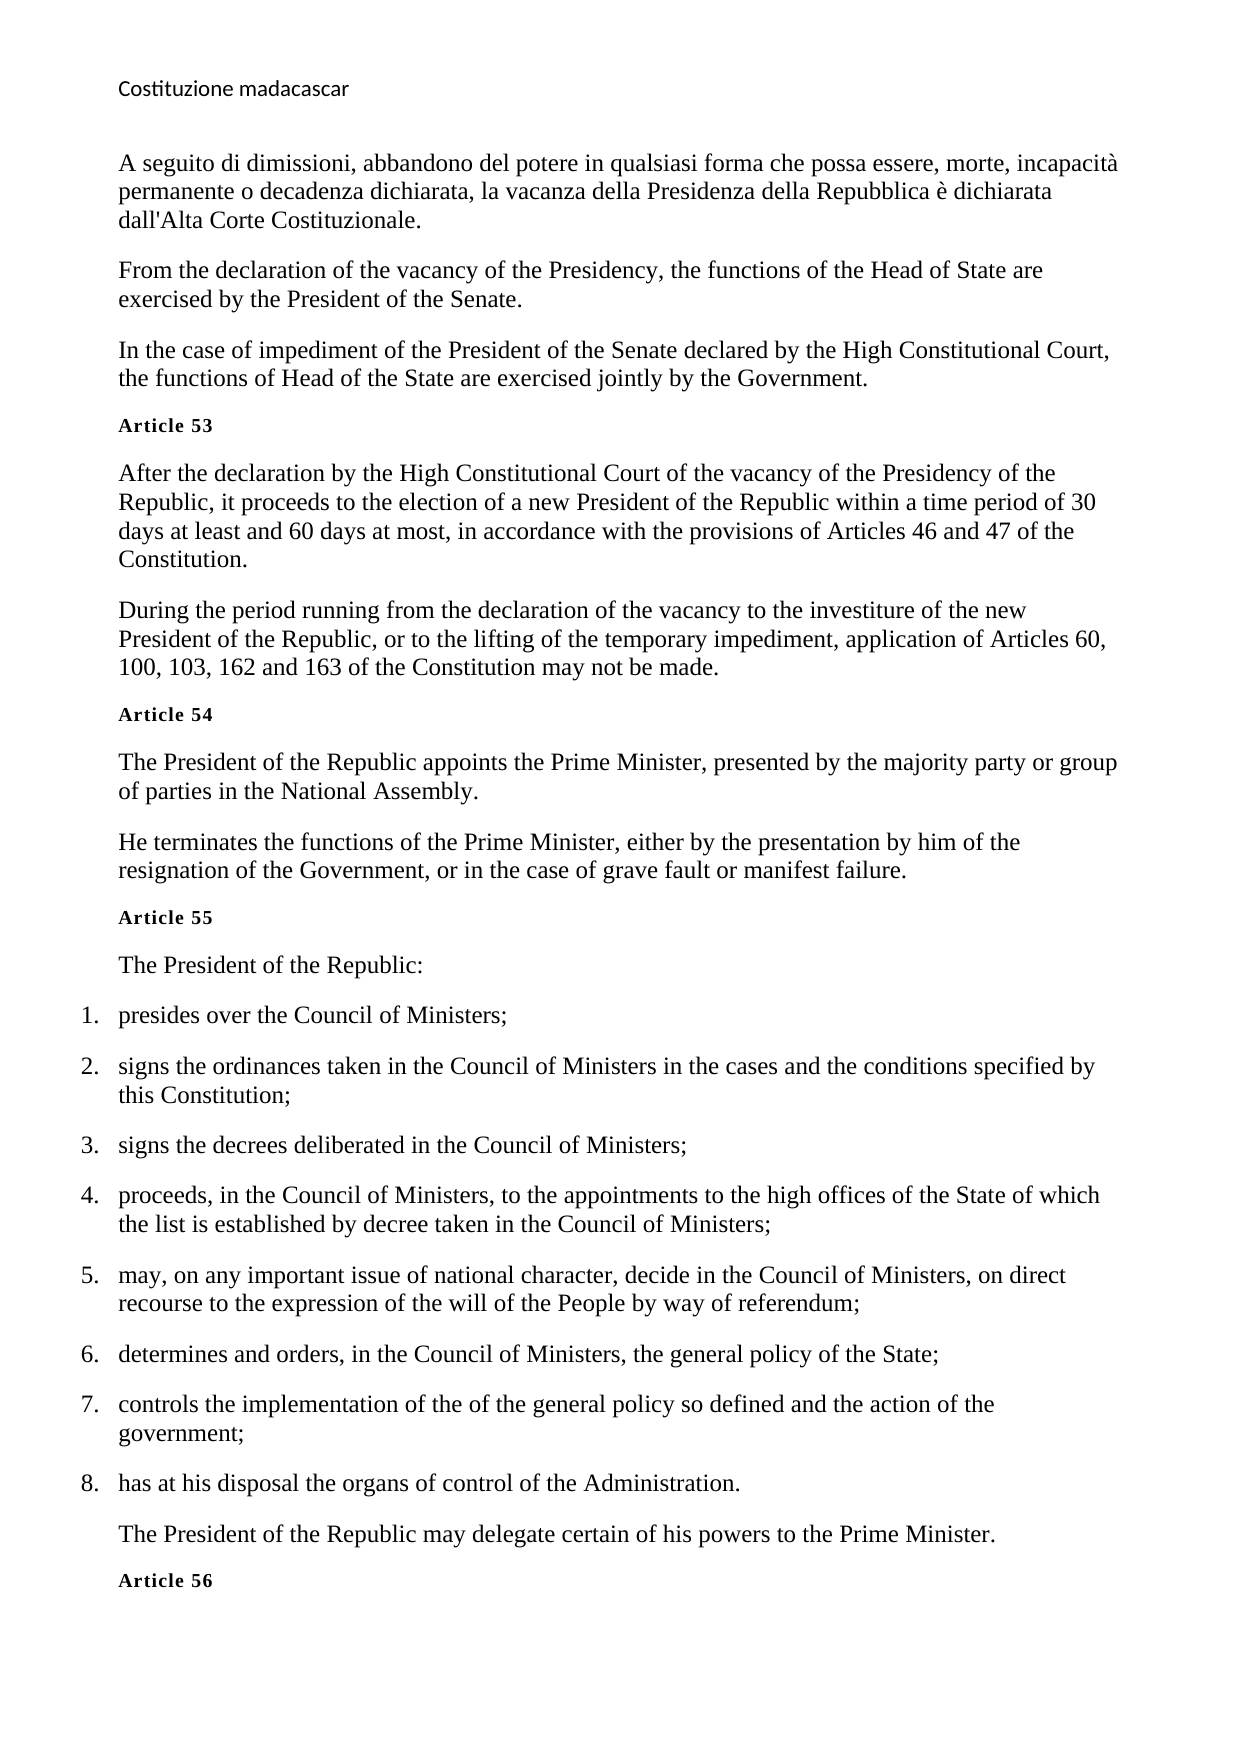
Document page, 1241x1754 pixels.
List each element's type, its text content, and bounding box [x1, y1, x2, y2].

list controls the implementation of the of the general policy so defined and the action of the government; [81, 1389, 1122, 1447]
text Article 54 [118, 703, 1122, 726]
list presides over the Council of Ministers; [81, 1001, 1122, 1029]
list has at his disposal the organs of control of the Administration. [81, 1468, 1122, 1497]
text In the case of impediment of the President of the Senate declared by the High Constitutional Court, the functions of Head of the State are exercised jointly by the Government. [118, 335, 1122, 392]
text During the period running from the declaration of the vacancy to the investiture of the new President of the Republic, or to the lifting of the temporary impediment, application of Articles 60, 100, 103, 162 and 163 of the Constitution may not be made. [118, 595, 1122, 681]
text After the declaration by the High Constitutional Court of the vacancy of the Presidency of the Republic, it proceeds to the election of a new President of the Republic within a time period of 30 days at least and 60 days at most, in accordance with the provisions of Articles 46 and 47 of the Constitution. [118, 458, 1122, 573]
text The President of the Republic appoints the Prime Minister, presented by the majority party or group of parties in the National Assembly. [118, 747, 1122, 805]
list determines and orders, in the Council of Ministers, the general policy of the State; [81, 1339, 1122, 1368]
text The President of the Republic: [118, 950, 1122, 979]
text He terminates the functions of the Prime Minister, either by the presentation by him of the resignation of the Government, or in the case of grave fault or manifest failure. [118, 827, 1122, 884]
text Article 55 [118, 906, 1122, 928]
text Article 53 [118, 414, 1122, 437]
text Article 56 [118, 1569, 1122, 1592]
list signs the decrees deliberated in the Council of Ministers; [81, 1130, 1122, 1159]
list proceeds, in the Council of Ministers, to the appointments to the high offices of the State of which the list is established by decree taken in the Council of Ministers; [81, 1181, 1122, 1238]
text The President of the Republic may delegate certain of his powers to the Prime Minister. [118, 1519, 1122, 1548]
list signs the ordinances taken in the Council of Ministers in the cases and the conditions specified by this Constitution; [81, 1051, 1122, 1108]
text From the declaration of the vacancy of the Presidency, the functions of the Head of State are exercised by the President of the Senate. [118, 256, 1122, 313]
text A seguito di dimissioni, abbandono del potere in qualsiasi forma che possa essere, morte, incapacità permanente o decadenza dichiarata, la vacanza della Presidenza della Repubblica è dichiarata dall'Alta Corte Costituzionale. [118, 148, 1122, 234]
list may, on any important issue of national character, decide in the Council of Ministers, on direct recourse to the expression of the will of the People by way of referendum; [81, 1260, 1122, 1317]
